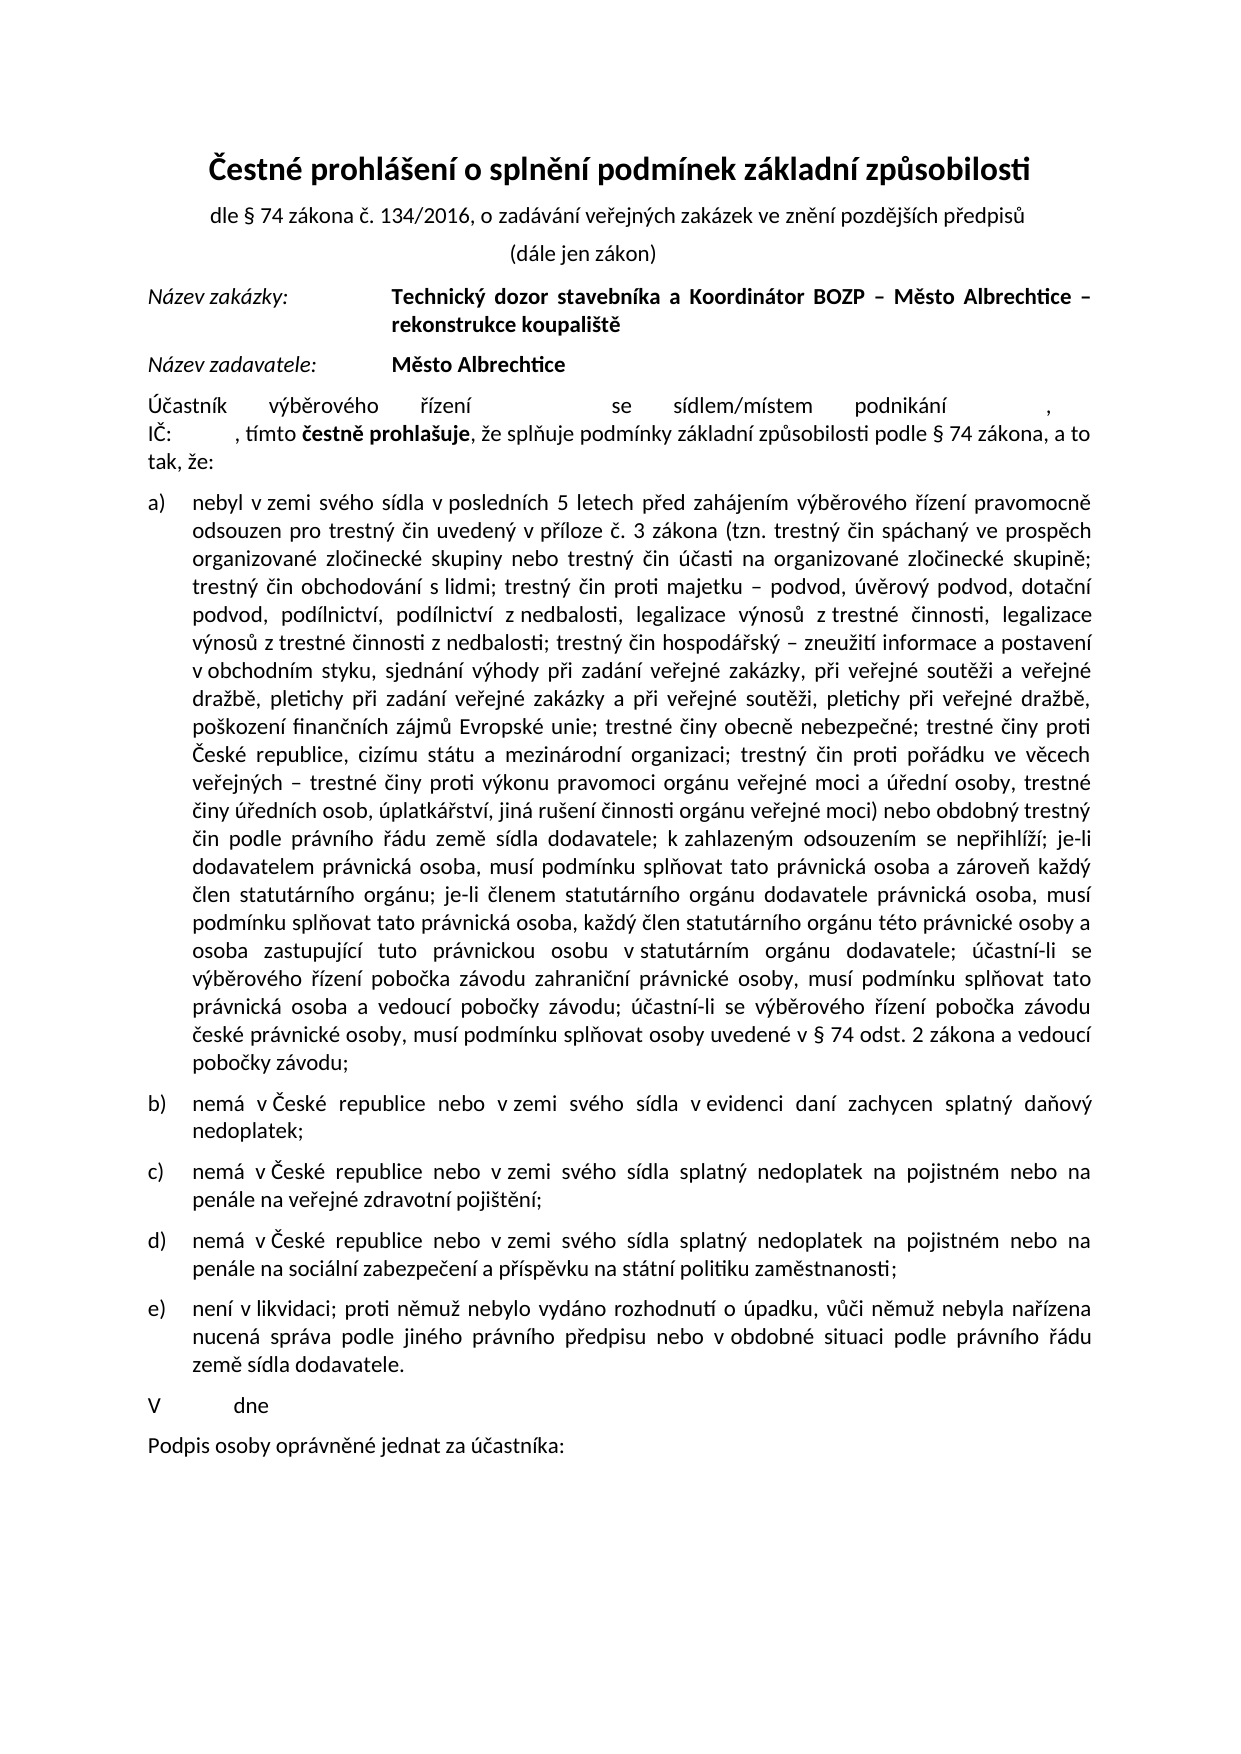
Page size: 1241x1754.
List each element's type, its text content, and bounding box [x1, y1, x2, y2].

list nemá v České republice nebo v zemi svého sídla splatný nedoplatek na pojistném nebo na penále na veřejné zdravotní pojištění; [148, 1157, 1093, 1213]
list není v likvidaci; proti němuž nebylo vydáno rozhodnutí o úpadku, vůči němuž nebyla nařízena nucená správa podle jiného právního předpisu nebo v obdobné situaci podle právního řádu země sídla dodavatele. [148, 1294, 1093, 1378]
list nemá v České republice nebo v zemi svého sídla splatný nedoplatek na pojistném nebo na penále na sociální zabezpečení a příspěvku na státní politiku zaměstnanosti; [148, 1226, 1093, 1282]
list nemá v České republice nebo v zemi svého sídla v evidenci daní zachycen splatný daňový nedoplatek; [148, 1089, 1093, 1145]
text Název zadavatele: Město Albrechtice [148, 351, 1093, 379]
text Název zakázky: Technický dozor stavebníka a Koordinátor BOZP – Město Albrechtice – rekonstrukce koupaliště [148, 282, 1093, 338]
text Účastník výběrového řízení se sídlem/místem podnikání , IČ: , tímto čestně prohlašuje, že splňuje podmínky základní způsobilosti podle § 74 zákona, a to tak, že: [148, 391, 1093, 475]
list nebyl v zemi svého sídla v posledních 5 letech před zahájením výběrového řízení pravomocně odsouzen pro trestný čin uvedený v příloze č. 3 zákona (tzn. trestný čin spáchaný ve prospěch organizované zločinecké skupiny nebo trestný čin účasti na organizované zločinecké skupině; trestný čin obchodování s lidmi; trestný čin proti majetku – podvod, úvěrový podvod, dotační podvod, podílnictví, podílnictví z nedbalosti, legalizace výnosů z trestné činnosti, legalizace výnosů z trestné činnosti z nedbalosti; trestný čin hospodářský – zneužití informace a postavení v obchodním styku, sjednání výhody při zadání veřejné zakázky, při veřejné soutěži a veřejné dražbě, pletichy při zadání veřejné zakázky a při veřejné soutěži, pletichy při veřejné dražbě, poškození finančních zájmů Evropské unie; trestné činy obecně nebezpečné; trestné činy proti České republice, cizímu státu a mezinárodní organizaci; trestný čin proti pořádku ve věcech veřejných – trestné činy proti výkonu pravomoci orgánu veřejné moci a úřední osoby, trestné činy úředních osob, úplatkářství, jiná rušení činnosti orgánu veřejné moci) nebo obdobný trestný čin podle právního řádu země sídla dodavatele; k zahlazeným odsouzením se nepřihlíží; je-li dodavatelem právnická osoba, musí podmínku splňovat tato právnická osoba a zároveň každý člen statutárního orgánu; je-li členem statutárního orgánu dodavatele právnická osoba, musí podmínku splňovat tato právnická osoba, každý člen statutárního orgánu této právnické osoby a osoba zastupující tuto právnickou osobu v statutárním orgánu dodavatele; účastní-li se výběrového řízení pobočka závodu zahraniční právnické osoby, musí podmínku splňovat tato právnická osoba a vedoucí pobočky závodu; účastní-li se výběrového řízení pobočka závodu české právnické osoby, musí podmínku splňovat osoby uvedené v § 74 odst. 2 zákona a vedoucí pobočky závodu; [148, 488, 1093, 1076]
text V dne [148, 1391, 1093, 1419]
text Podpis osoby oprávněné jednat za účastníka: [148, 1431, 1093, 1459]
text dle § 74 zákona č. 134/2016, o zadávání veřejných zakázek ve znění pozdějších předpisů (dále jen zákon) [148, 201, 1093, 269]
text Čestné prohlášení o splnění podmínek základní způsobilosti [148, 148, 1093, 188]
